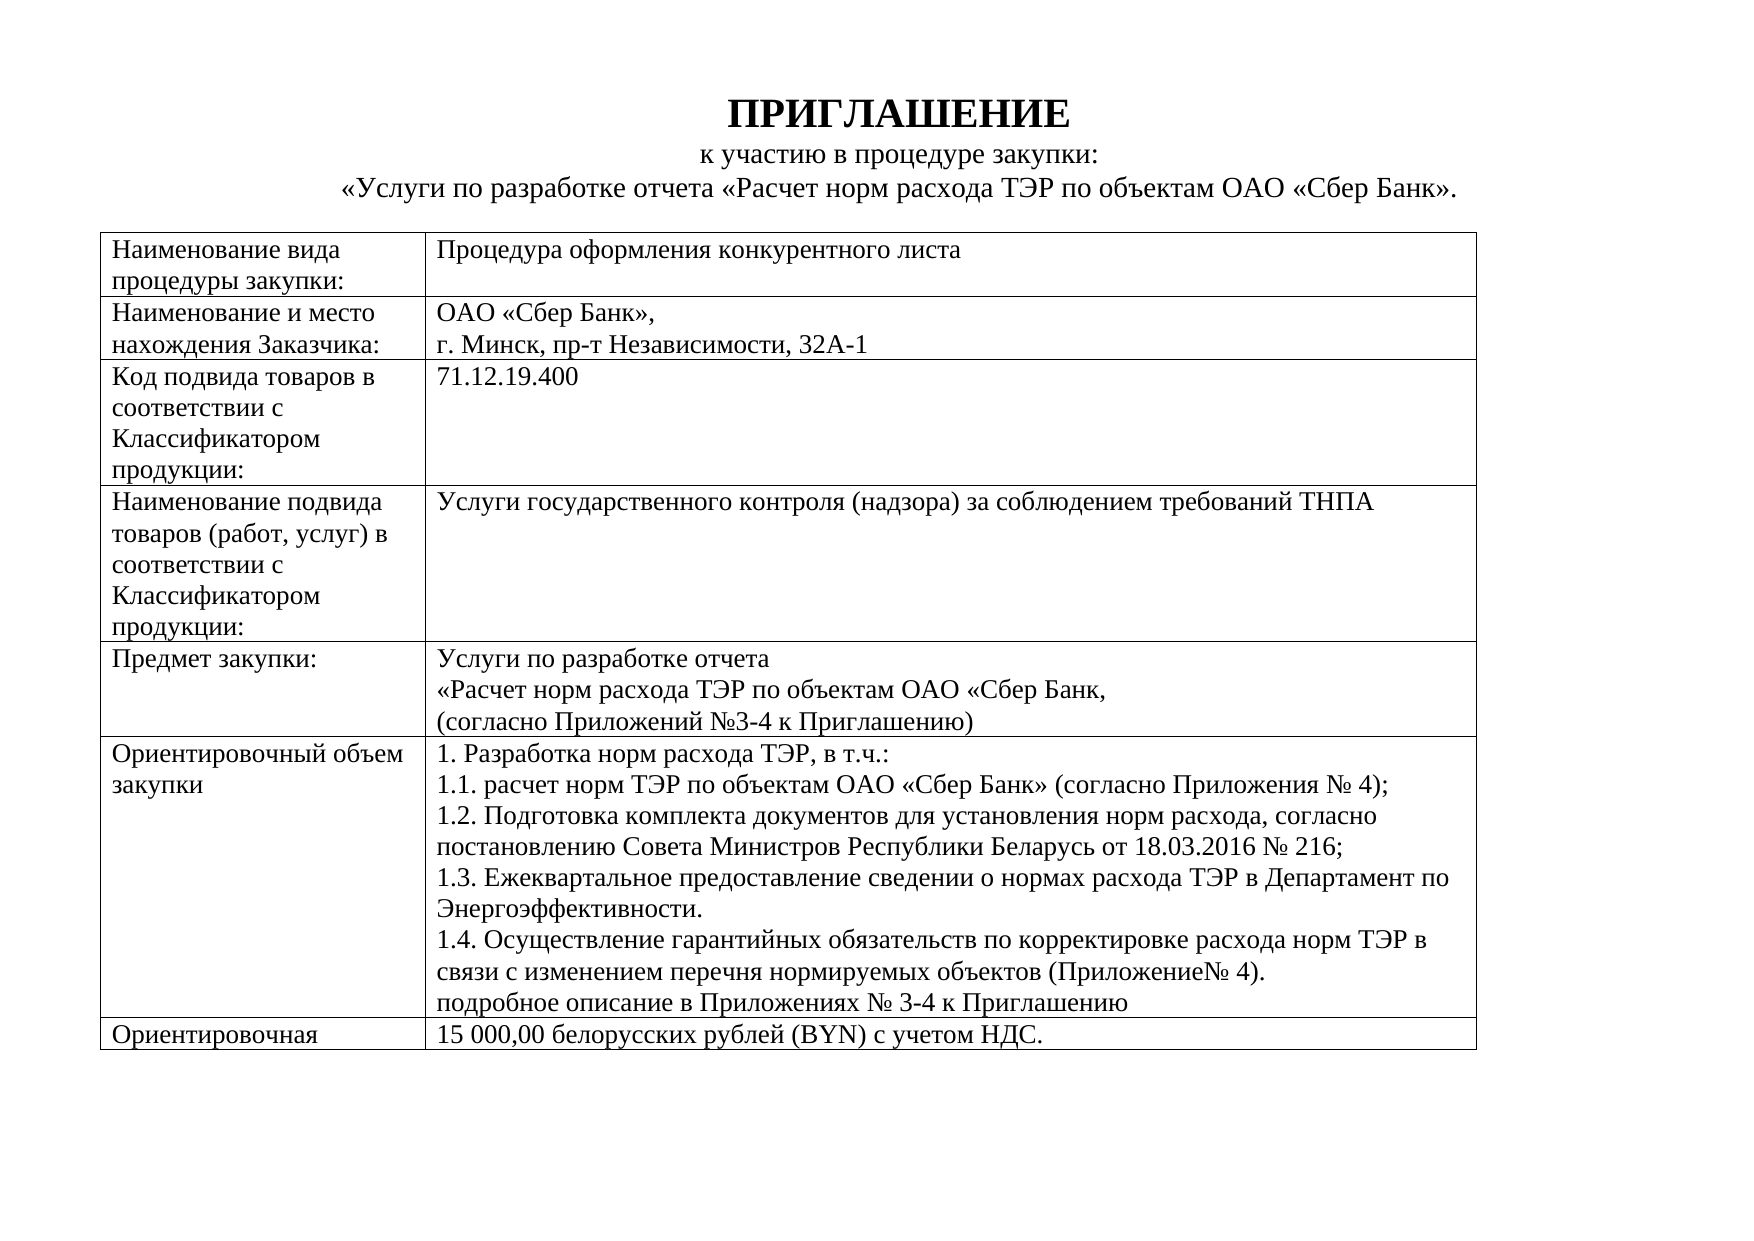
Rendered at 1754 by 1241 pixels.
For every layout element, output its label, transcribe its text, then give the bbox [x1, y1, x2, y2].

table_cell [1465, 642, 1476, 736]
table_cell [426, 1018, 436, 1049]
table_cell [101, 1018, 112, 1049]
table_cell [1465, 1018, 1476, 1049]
table_header Процедура оформления конкурентного листа [426, 233, 1476, 296]
table_cell 1. Разработка норм расхода ТЭР, в т.ч.: 1.1. расчет норм ТЭР по объектам ОАО «Сбер Банк» (согласно Приложения № 4); 1.2. Подготовка комплекта документов для установления норм расхода, согласно постановлению Совета Министров Республики Беларусь от 18.03.2016 № 216; 1.3. Ежеквартальное предоставление сведении о нормах расхода ТЭР в Департамент по Энергоэффективности. 1.4. Осуществление гарантийных обязательств по корректировке расхода норм ТЭР в связи с изменением перечня нормируемых объектов (Приложение№ 4). подробное описание в Приложениях № 3-4 к Приглашению [426, 737, 1476, 1017]
text к участию в процедуре закупки: [118, 136, 1680, 170]
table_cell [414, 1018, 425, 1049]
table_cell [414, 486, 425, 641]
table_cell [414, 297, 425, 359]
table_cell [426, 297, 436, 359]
table_cell 71.12.19.400 [426, 360, 1476, 484]
text «Услуги по разработке отчета «Расчет норм расхода ТЭР по объектам ОАО «Сбер Банк». [118, 170, 1680, 203]
table_cell Услуги государственного контроля (надзора) за соблюдением требований ТНПА [426, 486, 1476, 641]
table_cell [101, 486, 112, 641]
table_cell Ориентировочный объем закупки [101, 737, 425, 1017]
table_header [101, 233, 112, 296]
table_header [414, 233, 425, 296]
text ПРИГЛАШЕНИЕ [118, 88, 1680, 136]
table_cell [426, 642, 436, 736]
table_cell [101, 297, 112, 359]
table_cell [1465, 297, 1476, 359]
table_cell Предмет закупки: [101, 642, 425, 736]
